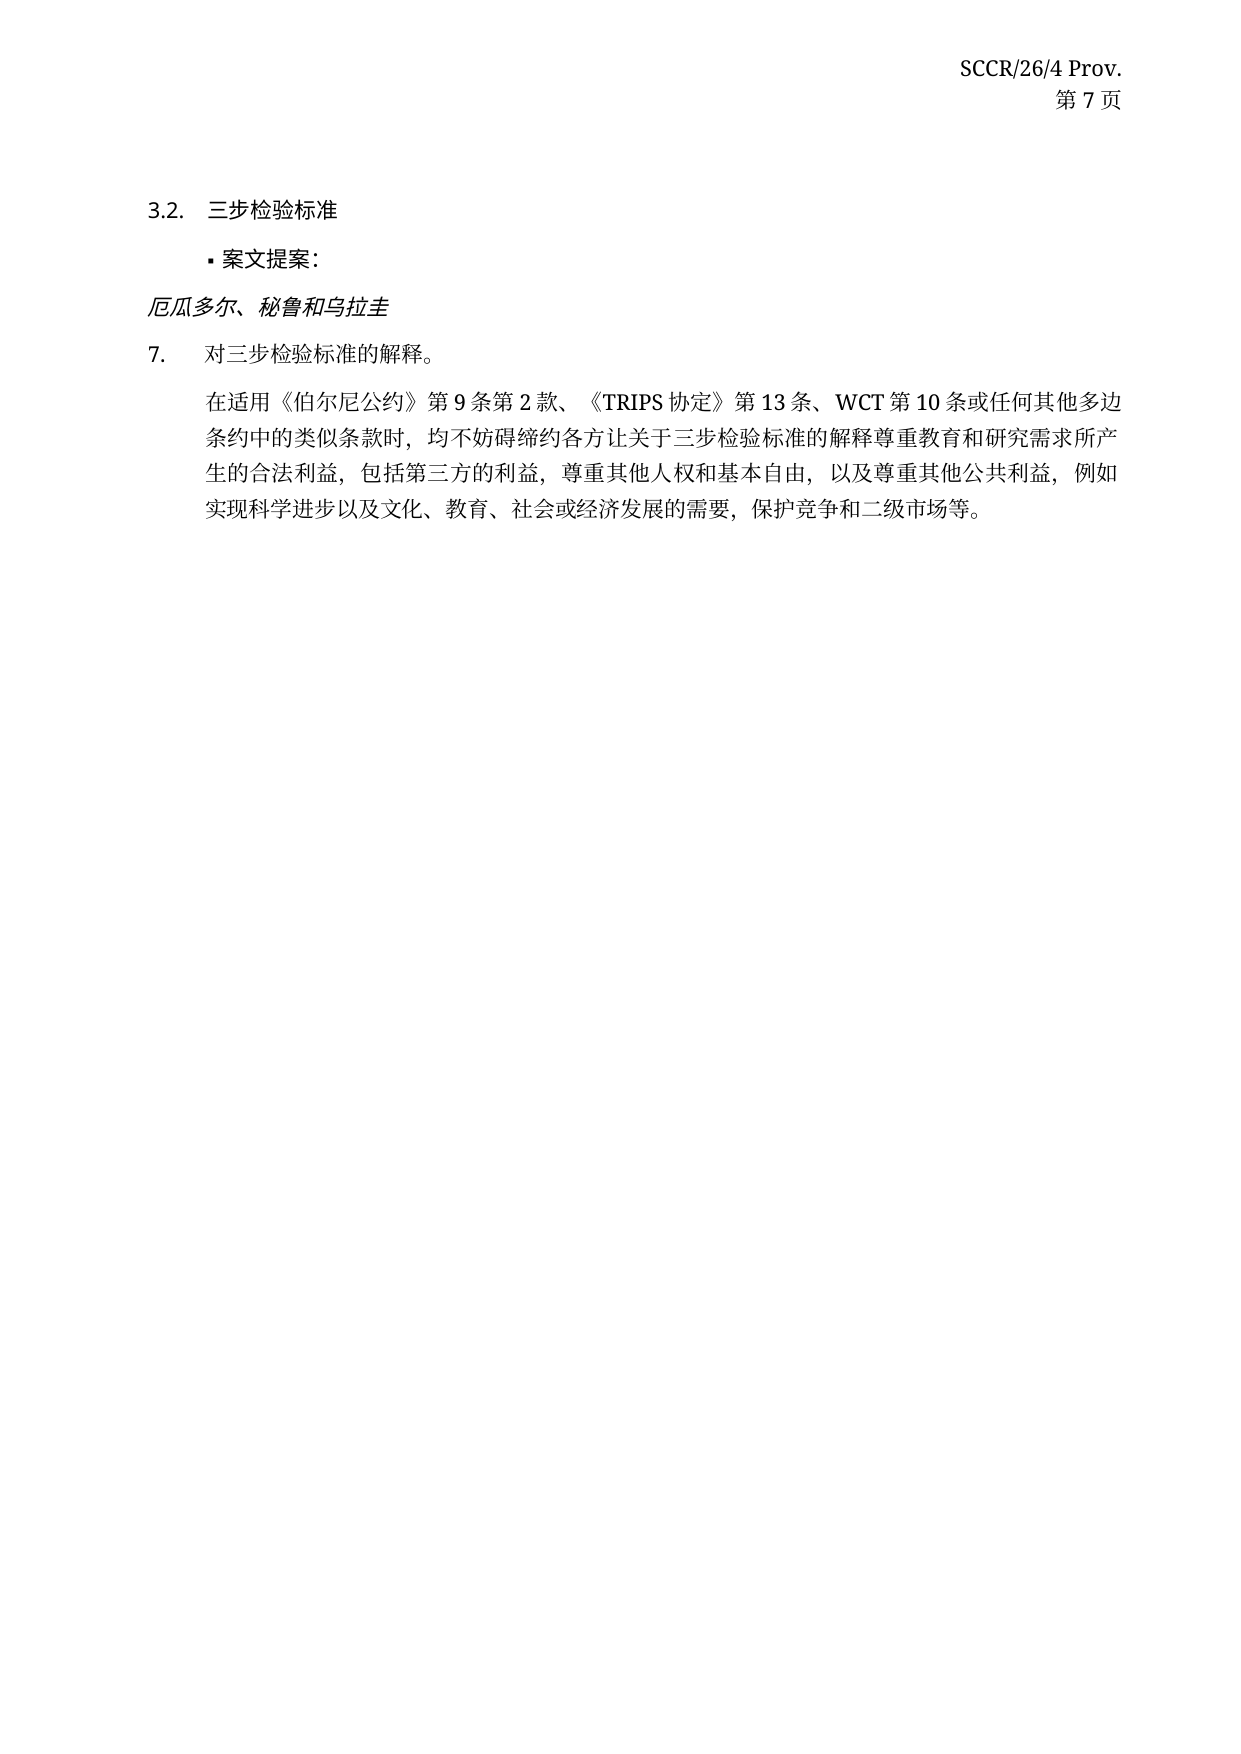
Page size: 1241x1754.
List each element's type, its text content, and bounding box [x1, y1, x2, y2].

text 厄瓜多尔、秘鲁和乌拉圭 [148, 286, 1122, 321]
list 案文提案： [207, 238, 1122, 273]
text 在适用《伯尔尼公约》第9条第2款、《TRIPS协定》第13条、WCT第10条或任何其他多边条约中的类似条款时，均不妨碍缔约各方让关于三步检验标准的解释尊重教育和研究需求所产生的合法利益，包括第三方的利益，尊重其他人权和基本自由，以及尊重其他公共利益，例如实现科学进步以及文化、教育、社会或经济发展的需要，保护竞争和二级市场等。 [205, 382, 1122, 523]
text . 对三步检验标准的解释。 [148, 334, 1122, 369]
text 3.2. 三步检验标准 [148, 190, 1122, 225]
